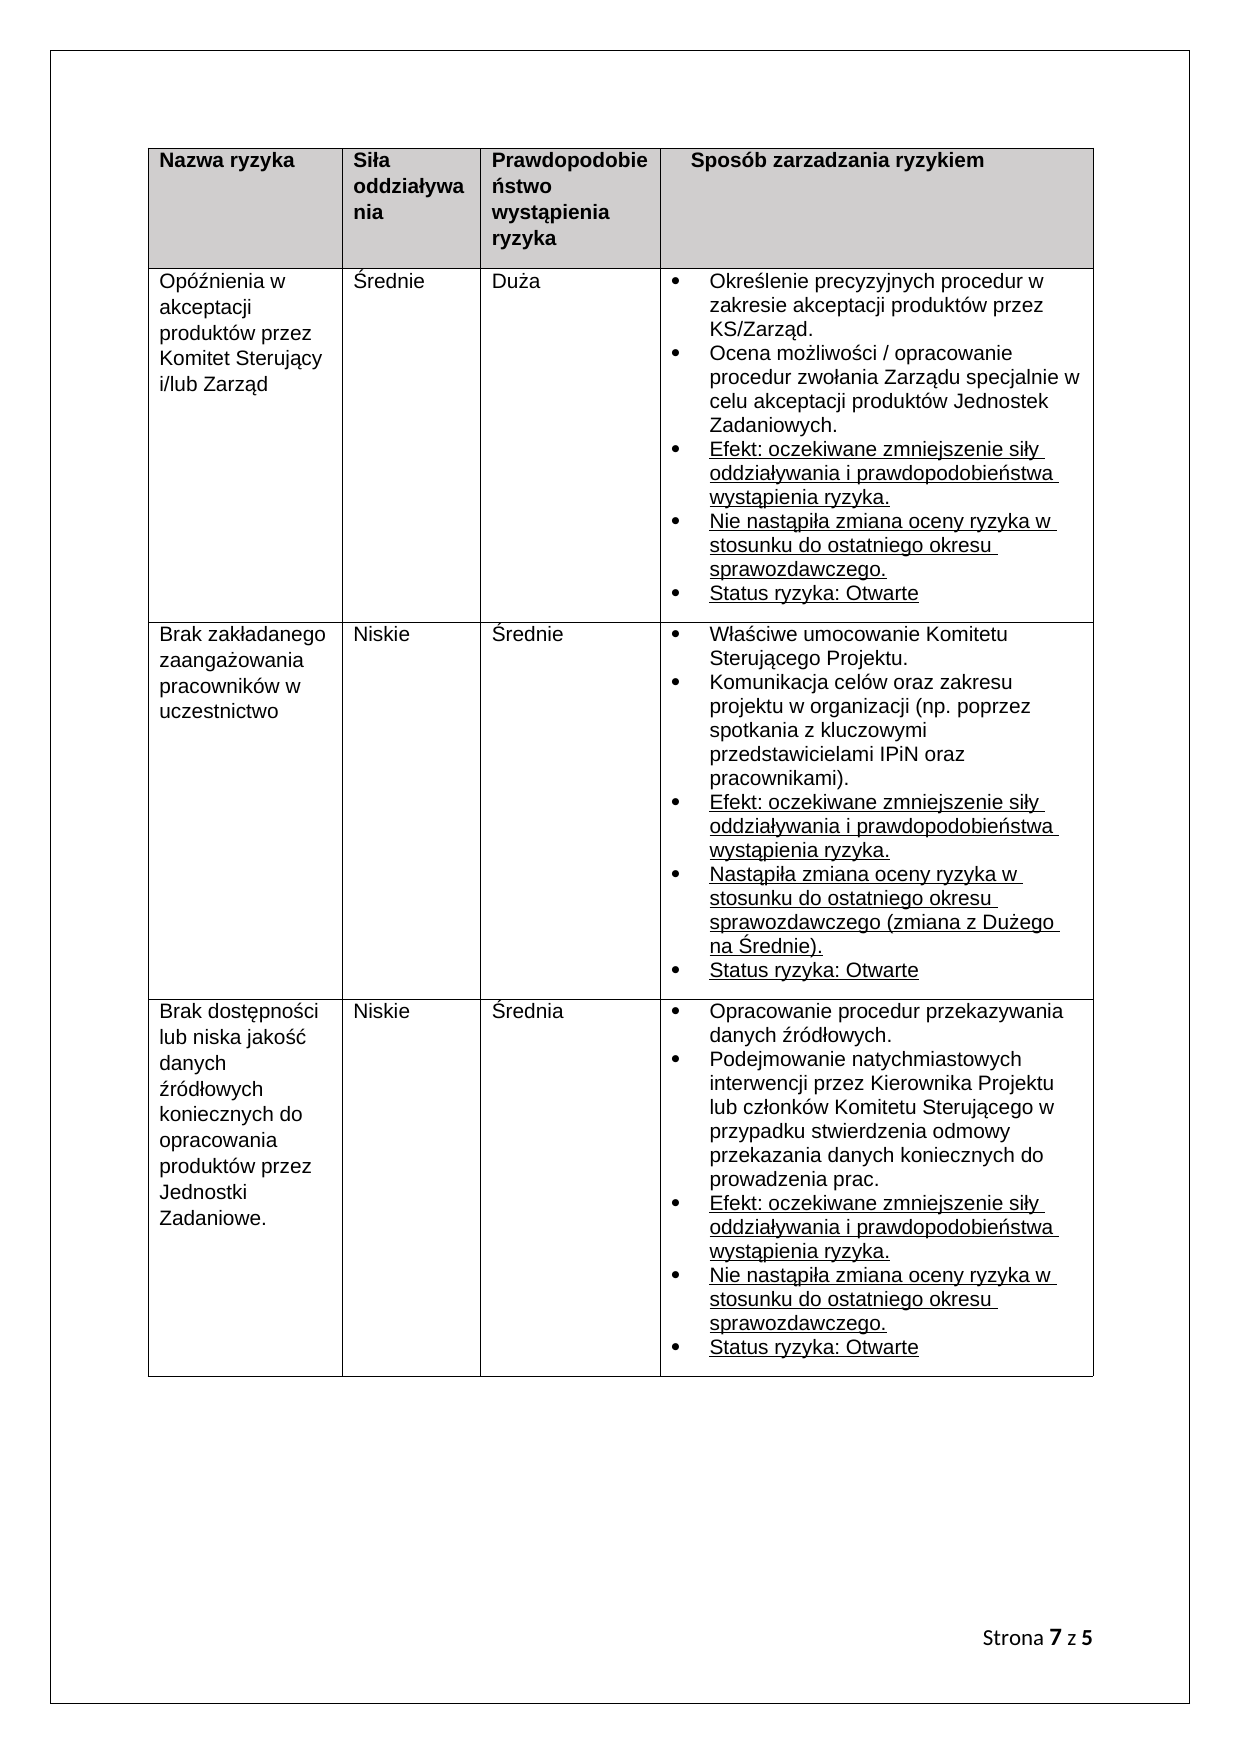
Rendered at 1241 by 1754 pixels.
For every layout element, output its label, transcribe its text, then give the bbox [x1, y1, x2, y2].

table_cell Średnie [481, 623, 660, 998]
table_cell Brak zakładanego zaangażowania pracowników w uczestnictwo [149, 623, 342, 998]
table_cell Brak dostępności lub niska jakość danych źródłowych koniecznych do opracowania produktów przez Jednostki Zadaniowe. [149, 1000, 342, 1376]
table_cell Średnie [343, 269, 480, 621]
table_header Siła oddziaływania [343, 149, 480, 268]
table_cell Właściwe umocowanie Komitetu Sterującego Projektu. Komunikacja celów oraz zakresu projektu w organizacji (np. poprzez spotkania z kluczowymi przedstawicielami IPiN oraz pracownikami). Efekt: oczekiwane zmniejszenie siły oddziaływania i prawdopodobieństwa wystąpienia ryzyka. Nastąpiła zmiana oceny ryzyka w stosunku do ostatniego okresu sprawozdawczego (zmiana z Dużego na Średnie). Status ryzyka: Otwarte [661, 623, 1093, 998]
table_cell Duża [481, 269, 660, 621]
table_cell Niskie [343, 623, 480, 998]
table_header Sposób zarzadzania ryzykiem [661, 149, 1093, 268]
table_header Prawdopodobieństwo wystąpienia ryzyka [481, 149, 660, 268]
table_cell Określenie precyzyjnych procedur w zakresie akceptacji produktów przez KS/Zarząd. Ocena możliwości / opracowanie procedur zwołania Zarządu specjalnie w celu akceptacji produktów Jednostek Zadaniowych. Efekt: oczekiwane zmniejszenie siły oddziaływania i prawdopodobieństwa wystąpienia ryzyka. Nie nastąpiła zmiana oceny ryzyka w stosunku do ostatniego okresu sprawozdawczego. Status ryzyka: Otwarte [661, 269, 1093, 621]
table_cell Opracowanie procedur przekazywania danych źródłowych. Podejmowanie natychmiastowych interwencji przez Kierownika Projektu lub członków Komitetu Sterującego w przypadku stwierdzenia odmowy przekazania danych koniecznych do prowadzenia prac. Efekt: oczekiwane zmniejszenie siły oddziaływania i prawdopodobieństwa wystąpienia ryzyka. Nie nastąpiła zmiana oceny ryzyka w stosunku do ostatniego okresu sprawozdawczego. Status ryzyka: Otwarte [661, 1000, 1093, 1376]
table_cell Opóźnienia w akceptacji produktów przez Komitet Sterujący i/lub Zarząd [149, 269, 342, 621]
table_cell Niskie [343, 1000, 480, 1376]
table_header Nazwa ryzyka [149, 149, 342, 268]
table_cell Średnia [481, 1000, 660, 1376]
